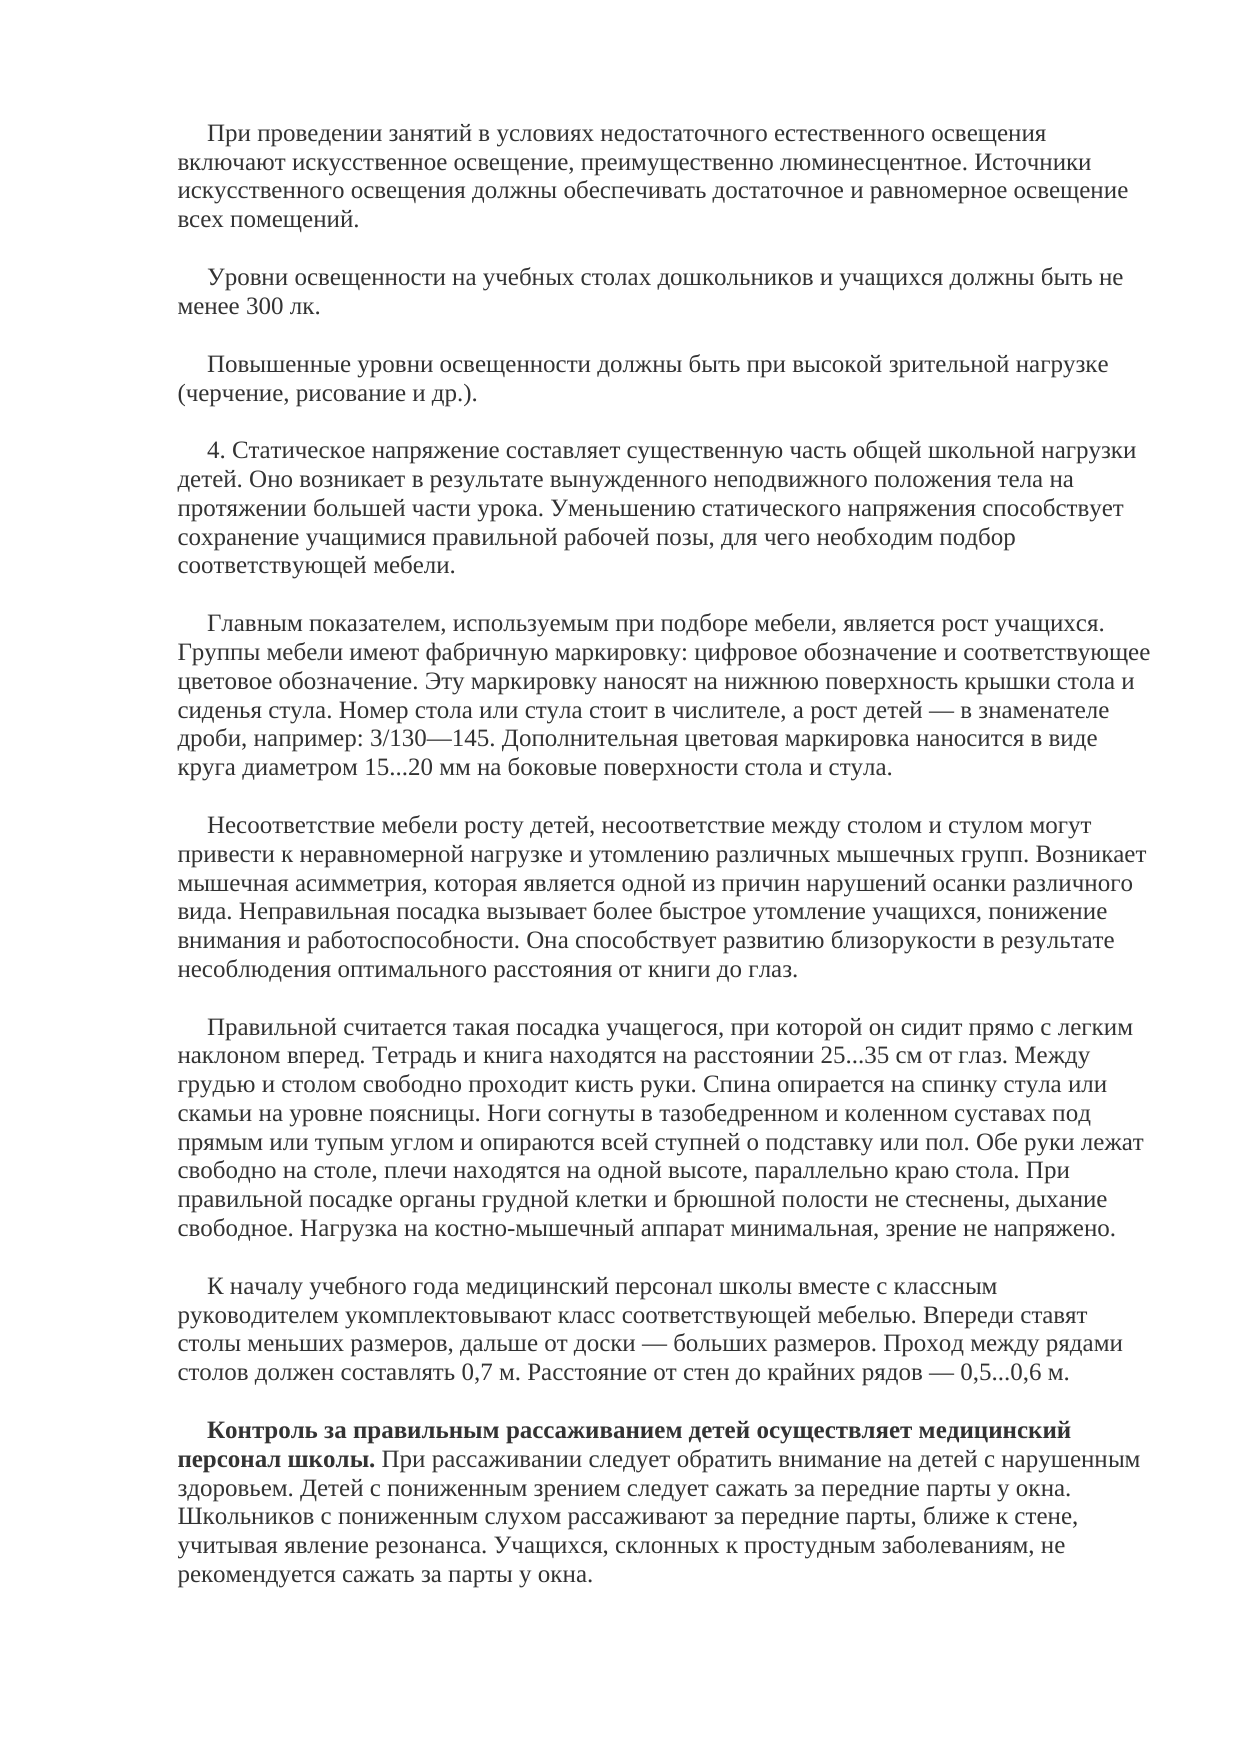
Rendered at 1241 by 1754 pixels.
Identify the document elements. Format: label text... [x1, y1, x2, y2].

text Уровни освещенности на учебных столах дошкольников и учащихся должны быть не менее 300 лк. [177, 262, 1152, 320]
text 4. Статическое напряжение составляет существенную часть общей школьной нагрузки детей. Оно возникает в результате вынужденного неподвижного положения тела на протяжении большей части урока. Уменьшению статического напряжения способствует сохранение учащимися правильной рабочей позы, для чего необходим подбор соответствующей мебели. [177, 436, 1152, 579]
text Главным показателем, используемым при подборе мебели, является рост учащихся. Группы мебели имеют фабричную маркировку: цифровое обозначение и соответствующее цветовое обозначение. Эту маркировку наносят на нижнюю поверхность крышки стола и сиденья стула. Номер стола или стула стоит в числителе, а рост детей — в знаменателе дроби, например: 3/130—145. Дополнительная цветовая маркировка наносится в виде круга диаметром 15...20 мм на боковые поверхности стола и стула. [177, 608, 1152, 781]
text Повышенные уровни освещенности должны быть при высокой зрительной нагрузке (черчение, рисование и др.). [177, 349, 1152, 406]
text Контроль за правильным рассаживанием детей осуществляет медицинский персонал школы. При рассаживании следует обратить внимание на детей с нарушенным здоровьем. Детей с пониженным зрением следует сажать за передние парты у окна. Школьников с пониженным слухом рассаживают за передние парты, ближе к стене, учитывая явление резонанса. Учащихся, склонных к простудным заболеваниям, не рекомендуется сажать за парты у окна. [177, 1415, 1152, 1588]
text При проведении занятий в условиях недостаточного естественного освещения включают искусственное освещение, преимущественно люминесцентное. Источники искусственного освещения должны обеспечивать достаточное и равномерное освещение всех помещений. [177, 118, 1152, 233]
text К началу учебного года медицинский персонал школы вместе с классным руководителем укомплектовывают класс соответствующей мебелью. Впереди ставят столы меньших размеров, дальше от доски — больших размеров. Проход между рядами столов должен составлять 0,7 м. Расстояние от стен до крайних рядов — 0,5...0,6 м. [177, 1271, 1152, 1386]
text Несоответствие мебели росту детей, несоответствие между столом и стулом могут привести к неравномерной нагрузке и утомлению различных мышечных групп. Возникает мышечная асимметрия, которая является одной из причин нарушений осанки различного вида. Неправильная посадка вызывает более быстрое утомление учащихся, понижение внимания и работоспособности. Она способствует развитию близорукости в результате несоблюдения оптимального расстояния от книги до глаз. [177, 810, 1152, 983]
text Правильной считается такая посадка учащегося, при которой он сидит прямо с легким наклоном вперед. Тетрадь и книга находятся на расстоянии 25...35 см от глаз. Между грудью и столом свободно проходит кисть руки. Спина опирается на спинку стула или скамьи на уровне поясницы. Ноги согнуты в тазобедренном и коленном суставах под прямым или тупым углом и опираются всей ступней о подставку или пол. Обе руки лежат свободно на столе, плечи находятся на одной высоте, параллельно краю стола. При правильной посадке органы грудной клетки и брюшной полости не стеснены, дыхание свободное. Нагрузка на костно-мышечный аппарат минимальная, зрение не напряжено. [177, 1012, 1152, 1242]
